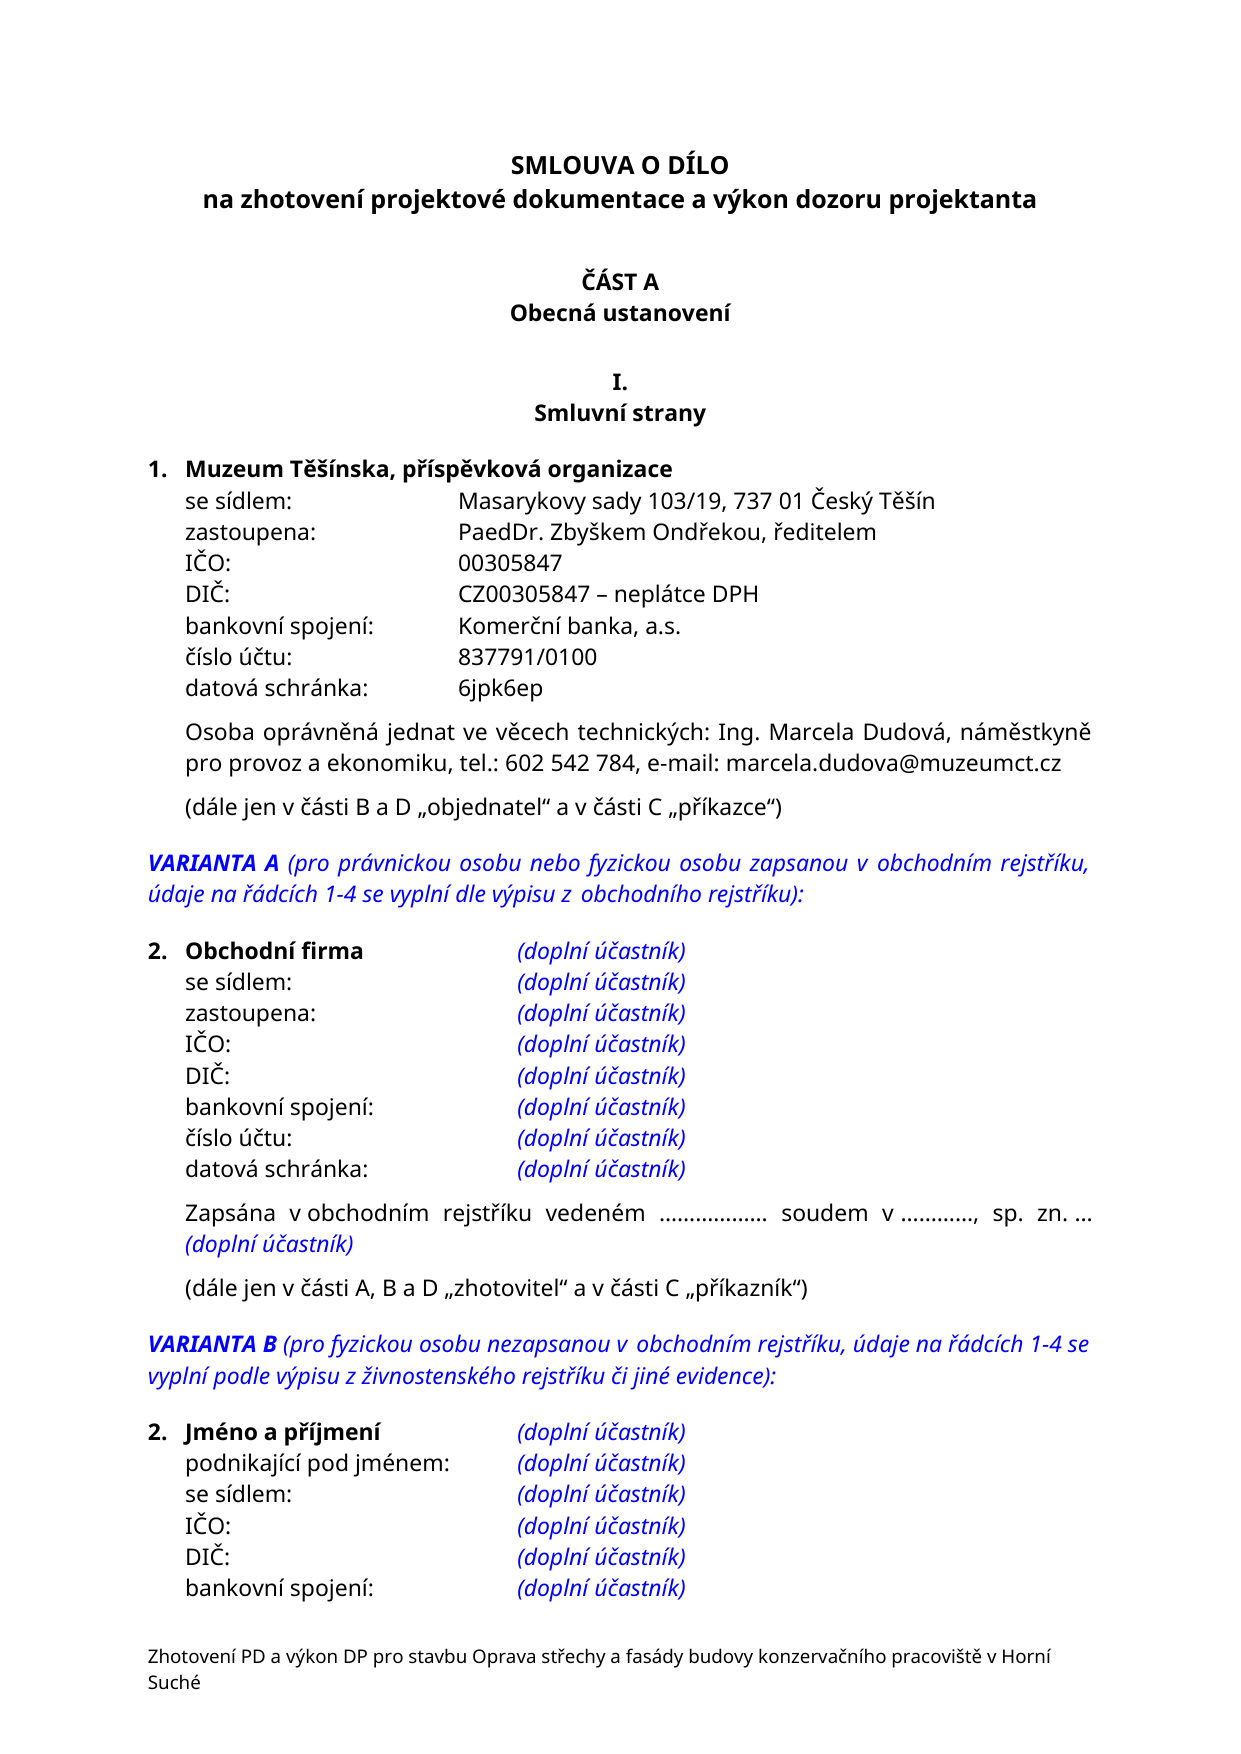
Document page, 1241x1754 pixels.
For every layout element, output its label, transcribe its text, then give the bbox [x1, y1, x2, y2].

text (dále jen v části A, B a D „zhotovitel“ a v části C „příkazník“) [185, 1272, 1092, 1303]
list se sídlem: (doplní účastník) [185, 1478, 1092, 1509]
text Osoba oprávněná jednat ve věcech technických: Ing. Marcela Dudová, náměstkyně pro provoz a ekonomiku, tel.: 602 542 784, e-mail: marcela.dudova@muzeumct.cz [185, 716, 1092, 778]
list číslo účtu: 837791/0100 [185, 641, 1092, 672]
list DIČ: CZ00305847 – neplátce DPH [185, 578, 1092, 609]
text (dále jen v části B a D „objednatel“ a v části C „příkazce“) [185, 791, 1092, 822]
list DIČ: (doplní účastník) [185, 1059, 1092, 1091]
list datová schránka: 6jpk6ep [185, 672, 1092, 703]
list IČO: (doplní účastník) [185, 1509, 1092, 1541]
list číslo účtu: (doplní účastník) [185, 1122, 1092, 1153]
list IČO: 00305847 [185, 547, 1092, 578]
list se sídlem: (doplní účastník) [185, 966, 1092, 997]
list IČO: (doplní účastník) [185, 1028, 1092, 1059]
list se sídlem: Masarykovy sady 103/19, 737 01 Český Těšín [185, 484, 1092, 516]
text VARIANTA B (pro fyzickou osobu nezapsanou v obchodním rejstříku, údaje na řádcích 1-4 se vyplní podle výpisu z živnostenského rejstříku či jiné evidence): [148, 1328, 1092, 1391]
list Jméno a příjmení (doplní účastník) [148, 1416, 1092, 1447]
text I. Smluvní strany [148, 366, 1092, 428]
list bankovní spojení: (doplní účastník) [185, 1091, 1092, 1122]
list Muzeum Těšínska, příspěvková organizace [148, 453, 1092, 484]
list zastoupena: PaedDr. Zbyškem Ondřekou, ředitelem [185, 516, 1092, 547]
list DIČ: (doplní účastník) [185, 1541, 1092, 1572]
list bankovní spojení: Komerční banka, a.s. [185, 609, 1092, 641]
list bankovní spojení: (doplní účastník) [185, 1572, 1092, 1603]
list podnikající pod jménem: (doplní účastník) [185, 1447, 1092, 1478]
list zastoupena: (doplní účastník) [185, 997, 1092, 1028]
subtitle ČÁST A Obecná ustanovení [148, 266, 1092, 328]
text Zapsána v obchodním rejstříku vedeném ……………… soudem v …………, sp. zn. … (doplní účastník) [185, 1197, 1092, 1259]
list Obchodní firma (doplní účastník) [148, 934, 1092, 966]
list datová schránka: (doplní účastník) [185, 1153, 1092, 1184]
text VARIANTA A (pro právnickou osobu nebo fyzickou osobu zapsanou v obchodním rejstříku, údaje na řádcích 1-4 se vyplní dle výpisu z obchodního rejstříku): [148, 847, 1092, 909]
subtitle SMLOUVA O DÍLO na zhotovení projektové dokumentace a výkon dozoru projektanta [148, 148, 1092, 216]
